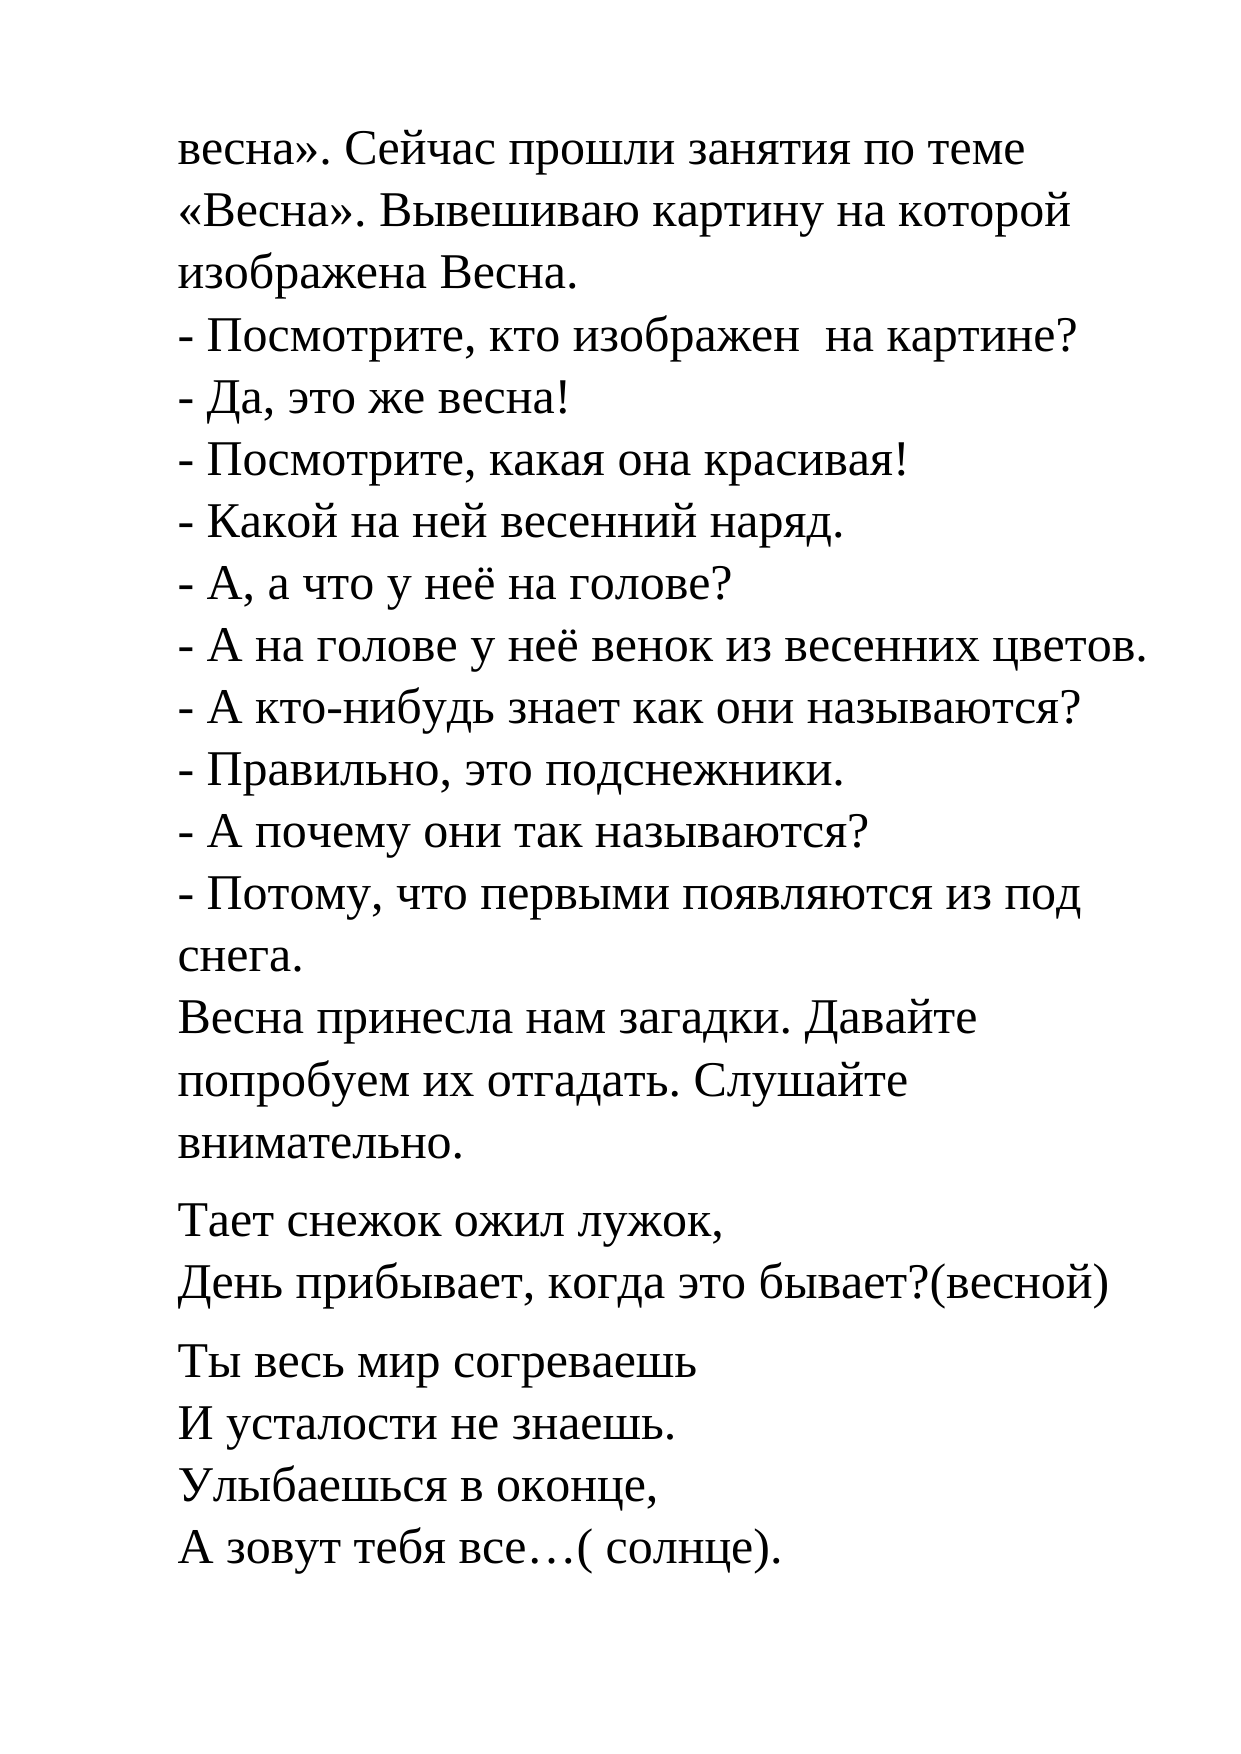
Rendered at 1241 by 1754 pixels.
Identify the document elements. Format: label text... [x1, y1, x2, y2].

text Ты весь мир согреваешь И усталости не знаешь. Улыбаешься в оконце, А зовут тебя все…( солнце). [177, 1331, 1152, 1575]
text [177, 118, 1152, 1169]
text Тает снежок ожил лужок, День прибывает, когда это бывает?(весной) [177, 1190, 1152, 1310]
